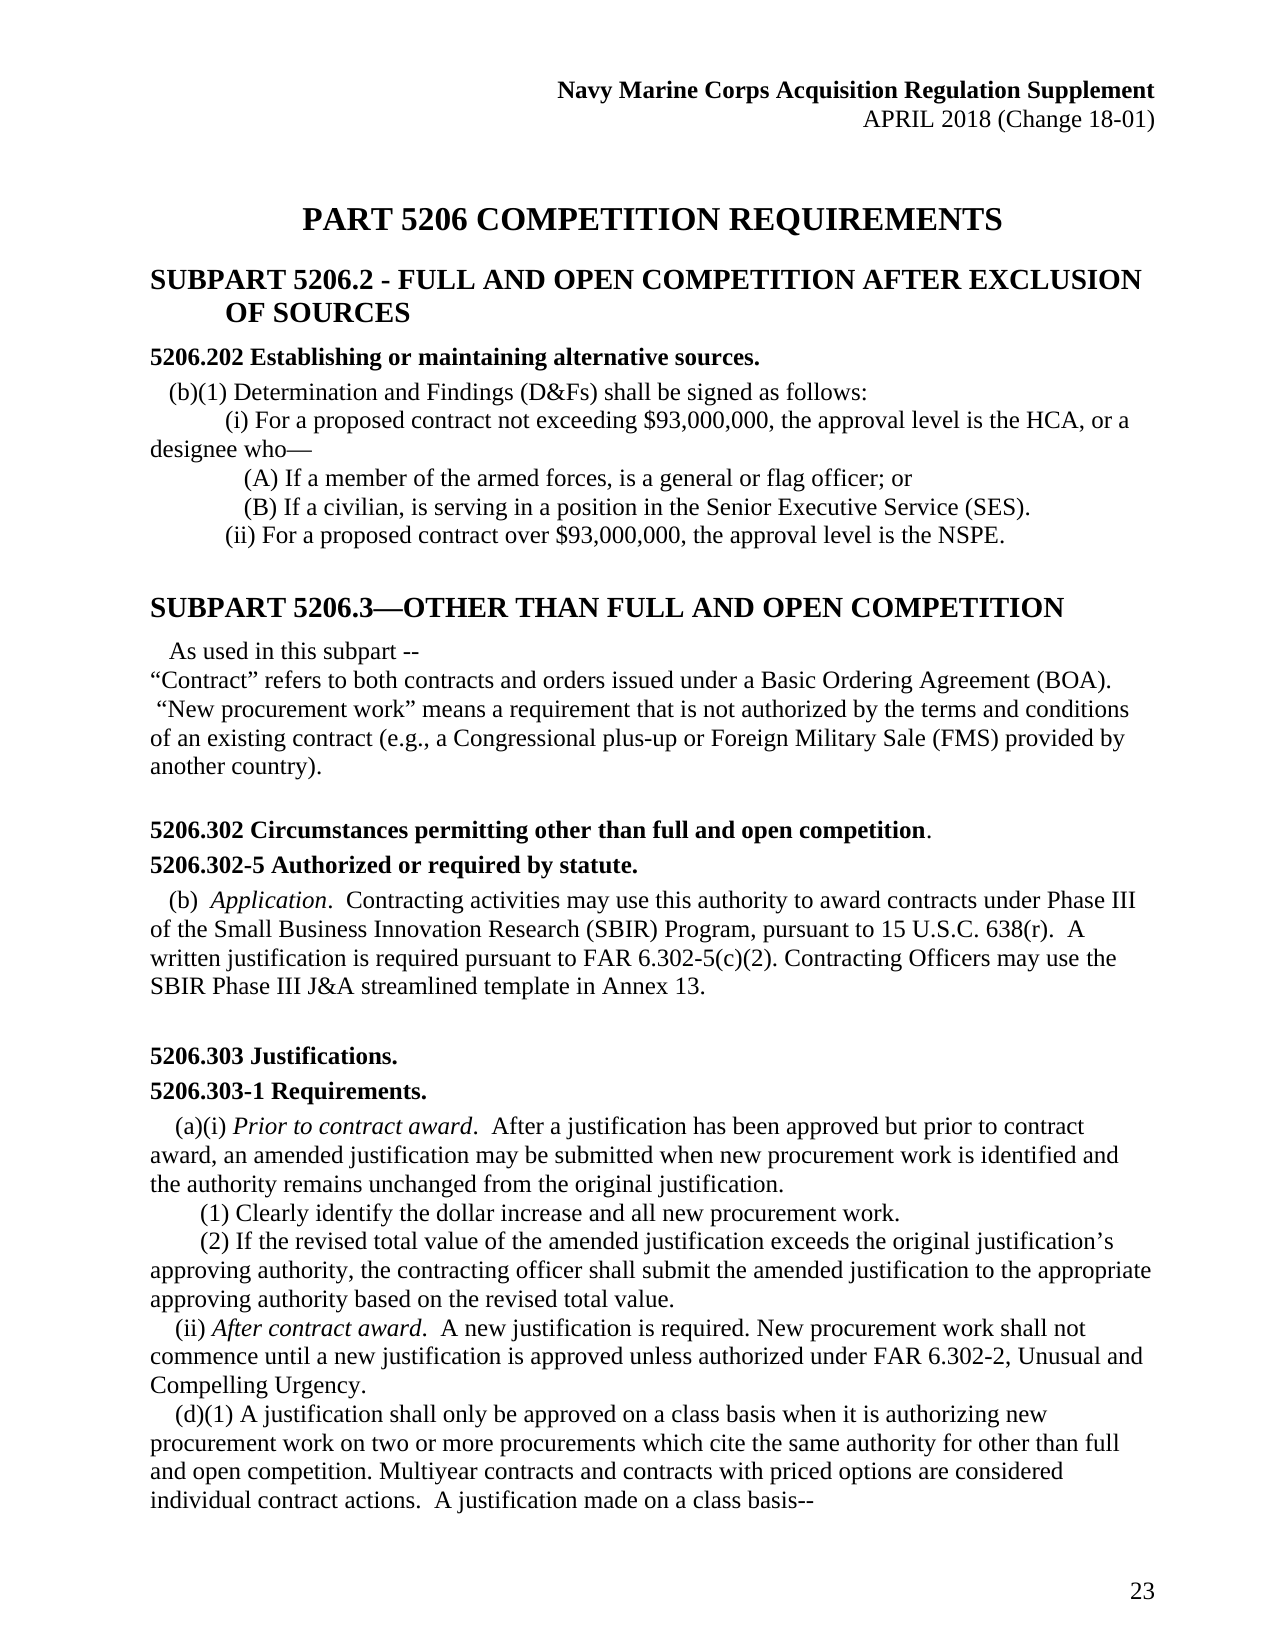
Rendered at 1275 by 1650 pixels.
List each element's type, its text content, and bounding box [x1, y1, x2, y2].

text (1) Clearly identify the dollar increase and all new procurement work. [150, 1198, 1155, 1226]
text (B) If a civilian, is serving in a position in the Senior Executive Service (SES). [150, 492, 1155, 520]
text (a)(i) Prior to contract award. After a justification has been approved but prior to contract award, an amended justification may be submitted when new procurement work is identified and the authority remains unchanged from the original justification. [150, 1111, 1155, 1198]
text “Contract” refers to both contracts and orders issued under a Basic Ordering Agreement (BOA). [150, 665, 1155, 694]
text (i) For a proposed contract not exceeding $93,000,000, the approval level is the HCA, or a designee who— [150, 405, 1155, 463]
subtitle SUBPART 5206.2 - FULL AND OPEN COMPETITION AFTER EXCLUSION OF SOURCES [150, 262, 1155, 329]
subtitle SUBPART 5206.3—OTHER THAN FULL AND OPEN COMPETITION [150, 590, 1155, 624]
subtitle 5206.302-5 Authorized or required by statute. [150, 850, 1155, 879]
text (A) If a member of the armed forces, is a general or flag officer; or [150, 463, 1155, 492]
subtitle PART 5206 COMPETITION REQUIREMENTS [150, 199, 1155, 237]
text (b)(1) Determination and Findings (D&Fs) shall be signed as follows: [150, 377, 1155, 405]
text As used in this subpart -- [150, 636, 1155, 665]
text (ii) After contract award. A new justification is required. New procurement work shall not commence until a new justification is approved unless authorized under FAR 6.302-2, Unusual and Compelling Urgency. [150, 1313, 1155, 1399]
text (ii) For a proposed contract over $93,000,000, the approval level is the NSPE. [150, 520, 1155, 549]
subtitle 5206.302 Circumstances permitting other than full and open competition. [150, 815, 1155, 844]
text (b) Application. Contracting activities may use this authority to award contracts under Phase III of the Small Business Innovation Research (SBIR) Program, pursuant to 15 U.S.C. 638(r). A written justification is required pursuant to FAR 6.302-5(c)(2). Contracting Officers may use the SBIR Phase III J&A streamlined template in Annex 13. [150, 885, 1155, 1000]
text (2) If the revised total value of the amended justification exceeds the original justification’s approving authority, the contracting officer shall submit the amended justification to the appropriate approving authority based on the revised total value. [150, 1226, 1155, 1313]
subtitle 5206.202 Establishing or maintaining alternative sources. [150, 342, 1155, 370]
subtitle 5206.303-1 Requirements. [150, 1076, 1155, 1105]
text (d)(1) A justification shall only be approved on a class basis when it is authorizing new procurement work on two or more procurements which cite the same authority for other than full and open competition. Multiyear contracts and contracts with priced options are considered individual contract actions. A justification made on a class basis-- [150, 1399, 1155, 1514]
text “New procurement work” means a requirement that is not authorized by the terms and conditions of an existing contract (e.g., a Congressional plus-up or Foreign Military Sale (FMS) provided by another country). [150, 694, 1155, 780]
subtitle 5206.303 Justifications. [150, 1041, 1155, 1070]
